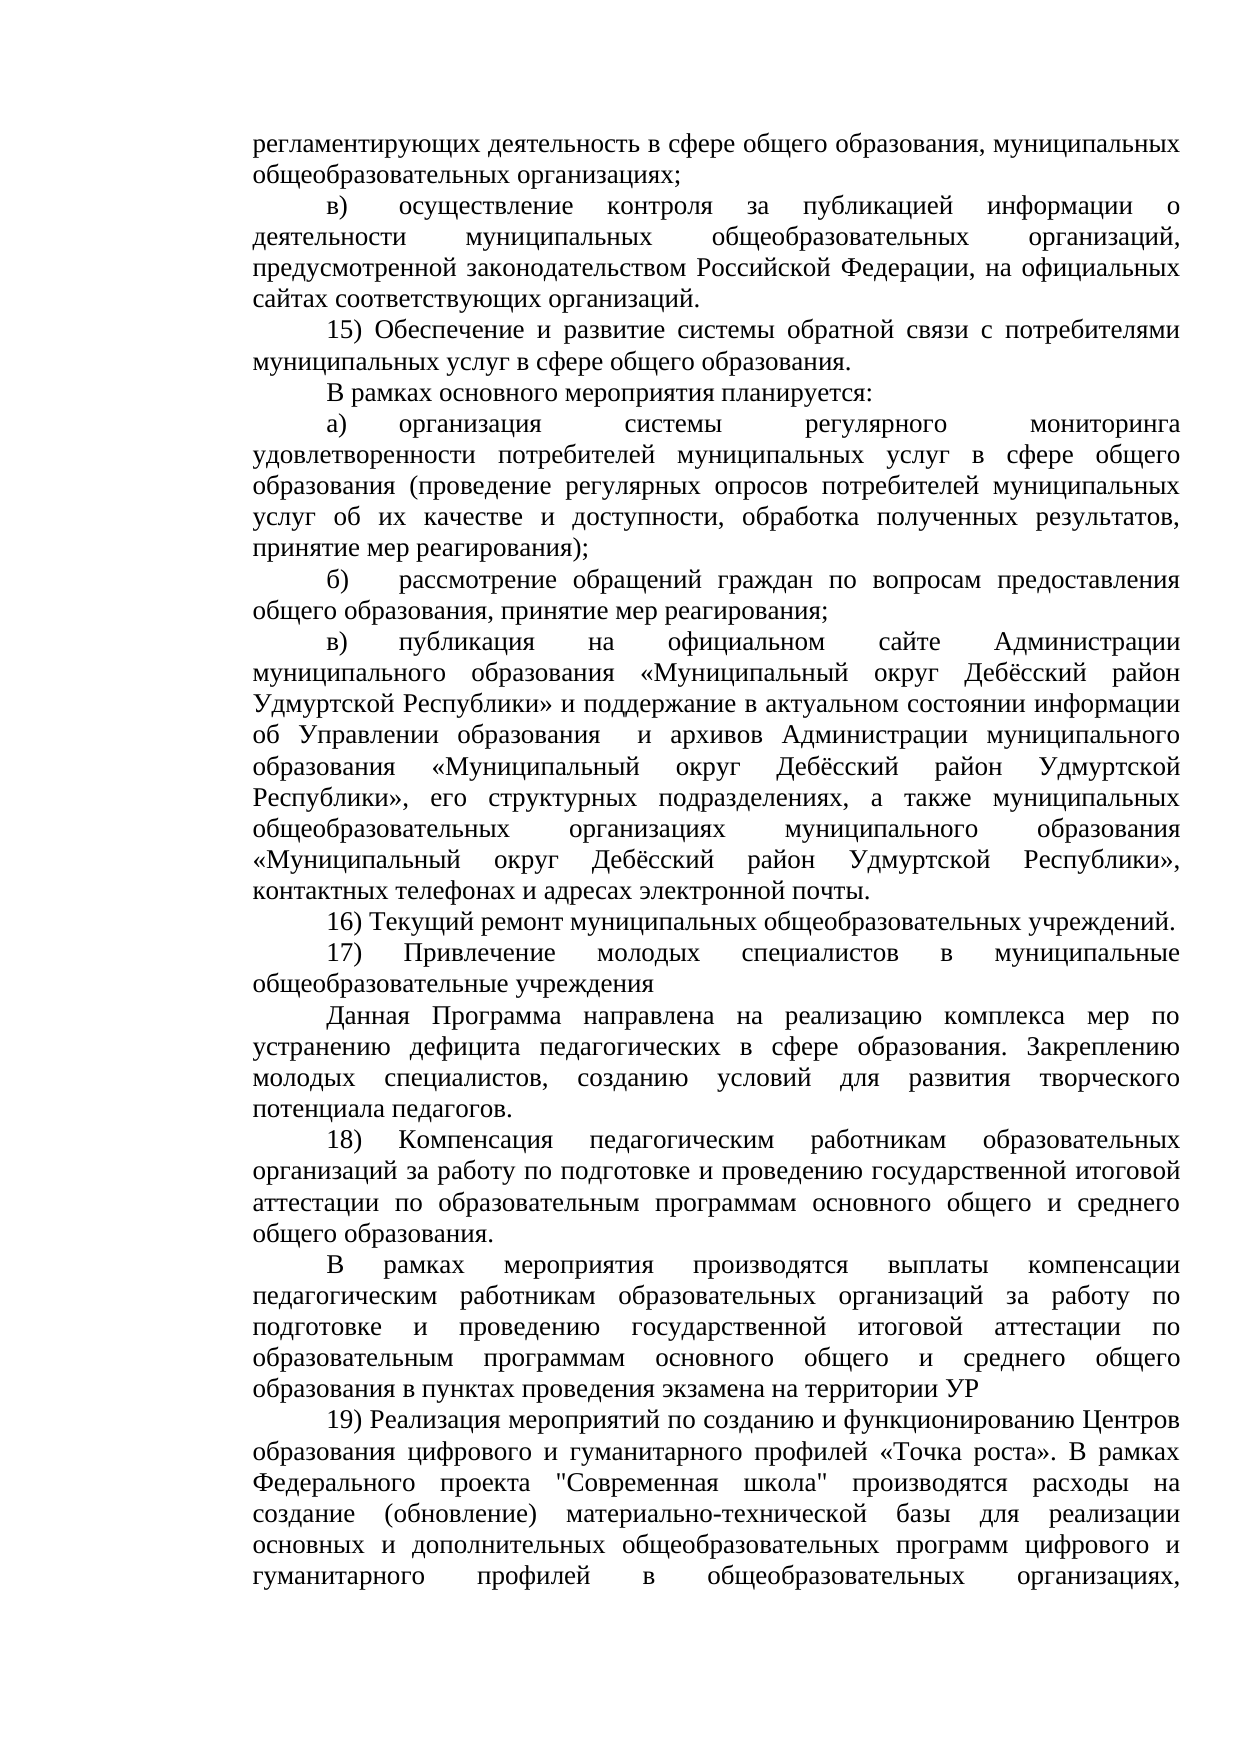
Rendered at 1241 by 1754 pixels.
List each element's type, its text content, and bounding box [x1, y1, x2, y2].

text 18) Компенсация педагогическим работникам образовательных организаций за работу по подготовке и проведению государственной итоговой аттестации по образовательным программам основного общего и среднего общего образования. [252, 1123, 1181, 1248]
text В рамках мероприятия производятся выплаты компенсации педагогическим работникам образовательных организаций за работу по подготовке и проведению государственной итоговой аттестации по образовательным программам основного общего и среднего общего образования в пунктах проведения экзамена на территории УР [252, 1248, 1181, 1404]
text в) осуществление контроля за публикацией информации о деятельности муниципальных общеобразовательных организаций, предусмотренной законодательством Российской Федерации, на официальных сайтах соответствующих организаций. [252, 189, 1181, 313]
text 15) Обеспечение и развитие системы обратной связи с потребителями муниципальных услуг в сфере общего образования. [252, 313, 1181, 376]
text а) организация системы регулярного мониторинга удовлетворенности потребителей муниципальных услуг в сфере общего образования (проведение регулярных опросов потребителей муниципальных услуг об их качестве и доступности, обработка полученных результатов, принятие мер реагирования); [252, 407, 1181, 563]
text 16) Текущий ремонт муниципальных общеобразовательных учреждений. [252, 905, 1181, 936]
text Данная Программа направлена на реализацию комплекса мер по устранению дефицита педагогических в сфере образования. Закреплению молодых специалистов, созданию условий для развития творческого потенциала педагогов. [252, 999, 1181, 1123]
text б) рассмотрение обращений граждан по вопросам предоставления общего образования, принятие мер реагирования; [252, 563, 1181, 625]
text В рамках основного мероприятия планируется: [252, 376, 1181, 407]
text 17) Привлечение молодых специалистов в муниципальные общеобразовательные учреждения [252, 936, 1181, 999]
text в) публикация на официальном сайте Администрации муниципального образования «Муниципальный округ Дебёсский район Удмуртской Республики» и поддержание в актуальном состоянии информации об Управлении образования и архивов Администрации муниципального образования «Муниципальный округ Дебёсский район Удмуртской Республики», его структурных подразделениях, а также муниципальных общеобразовательных организациях муниципального образования «Муниципальный округ Дебёсский район Удмуртской Республики», контактных телефонах и адресах электронной почты. [252, 625, 1181, 905]
